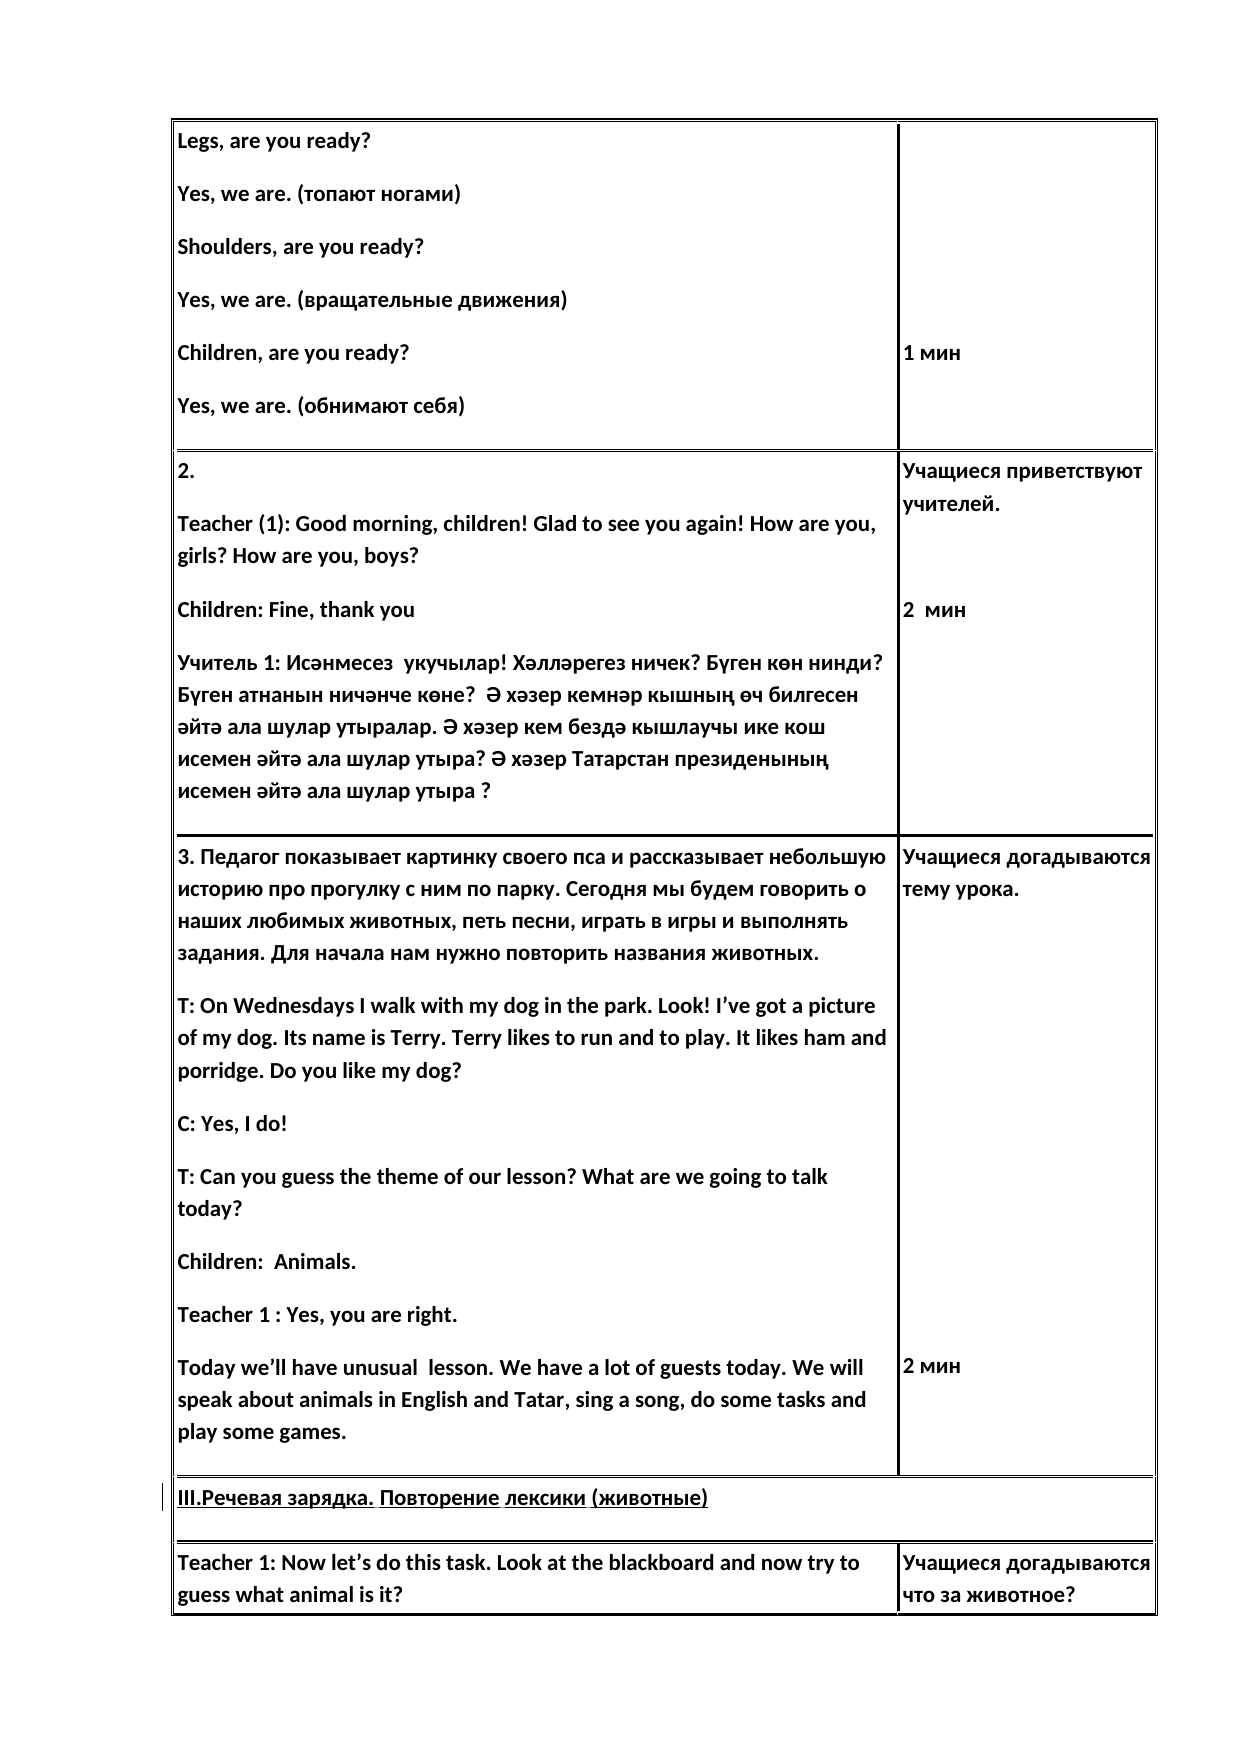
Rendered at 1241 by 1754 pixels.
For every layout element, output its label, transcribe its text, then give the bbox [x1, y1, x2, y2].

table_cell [898, 122, 1155, 448]
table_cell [898, 1540, 1155, 1613]
table_cell III.Речевая зарядка.Повторениелексики(животные) [173, 1475, 1156, 1540]
table_cell Учащиеся догадываются тему урока. 2 мин [900, 834, 1155, 1475]
table_cell 3. Педагог показывает картинку своего пса и рассказывает небольшую историю про прогулку с ним по парку. Сегодня мы будем говорить о наших любимых животных, петь песни, играть в игры и выполнять задания. Для начала нам нужно повторить названия животных. T: On Wednesdays I walk with my dog in the park. Look! I’ve got a picture of my dog. Its name is Terry. Terry likes to run and to play. It likes ham and porridge. Do you like my dog? C: Yes, I do! T: Can you guess the theme of our lesson? What are we going to talk today? Children: Animals. Teacher 1 : Yes, you are right. Today we’ll have unusual lesson. We have a lot of guests today. We will speak about animals in English and Tatar, sing a song, do some tasks and play some games. [174, 834, 897, 1475]
table_cell 2. Teacher (1): Good morning, children! Glad to see you again! How are you, girls? How are you, boys? Children: Fine, thank you Учитель 1: Исәнмесез укучылар! Хәлләрегез ничек? Бүген көн нинди? Бүген атнанын ничәнче көне? Ә хәзер кемнәр кышның өч билгесен әйтә ала шулар утыралар. Ә хәзер кем бездә кышлаучы ике кош исемен әйтә ала шулар утыра? Ә хәзер Татарстан президенының исемен әйтә ала шулар утыра ? [174, 449, 897, 834]
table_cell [174, 120, 898, 448]
table_cell Учащиеся приветствуют учителей. 2 мин [900, 449, 1155, 834]
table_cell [174, 1540, 898, 1613]
